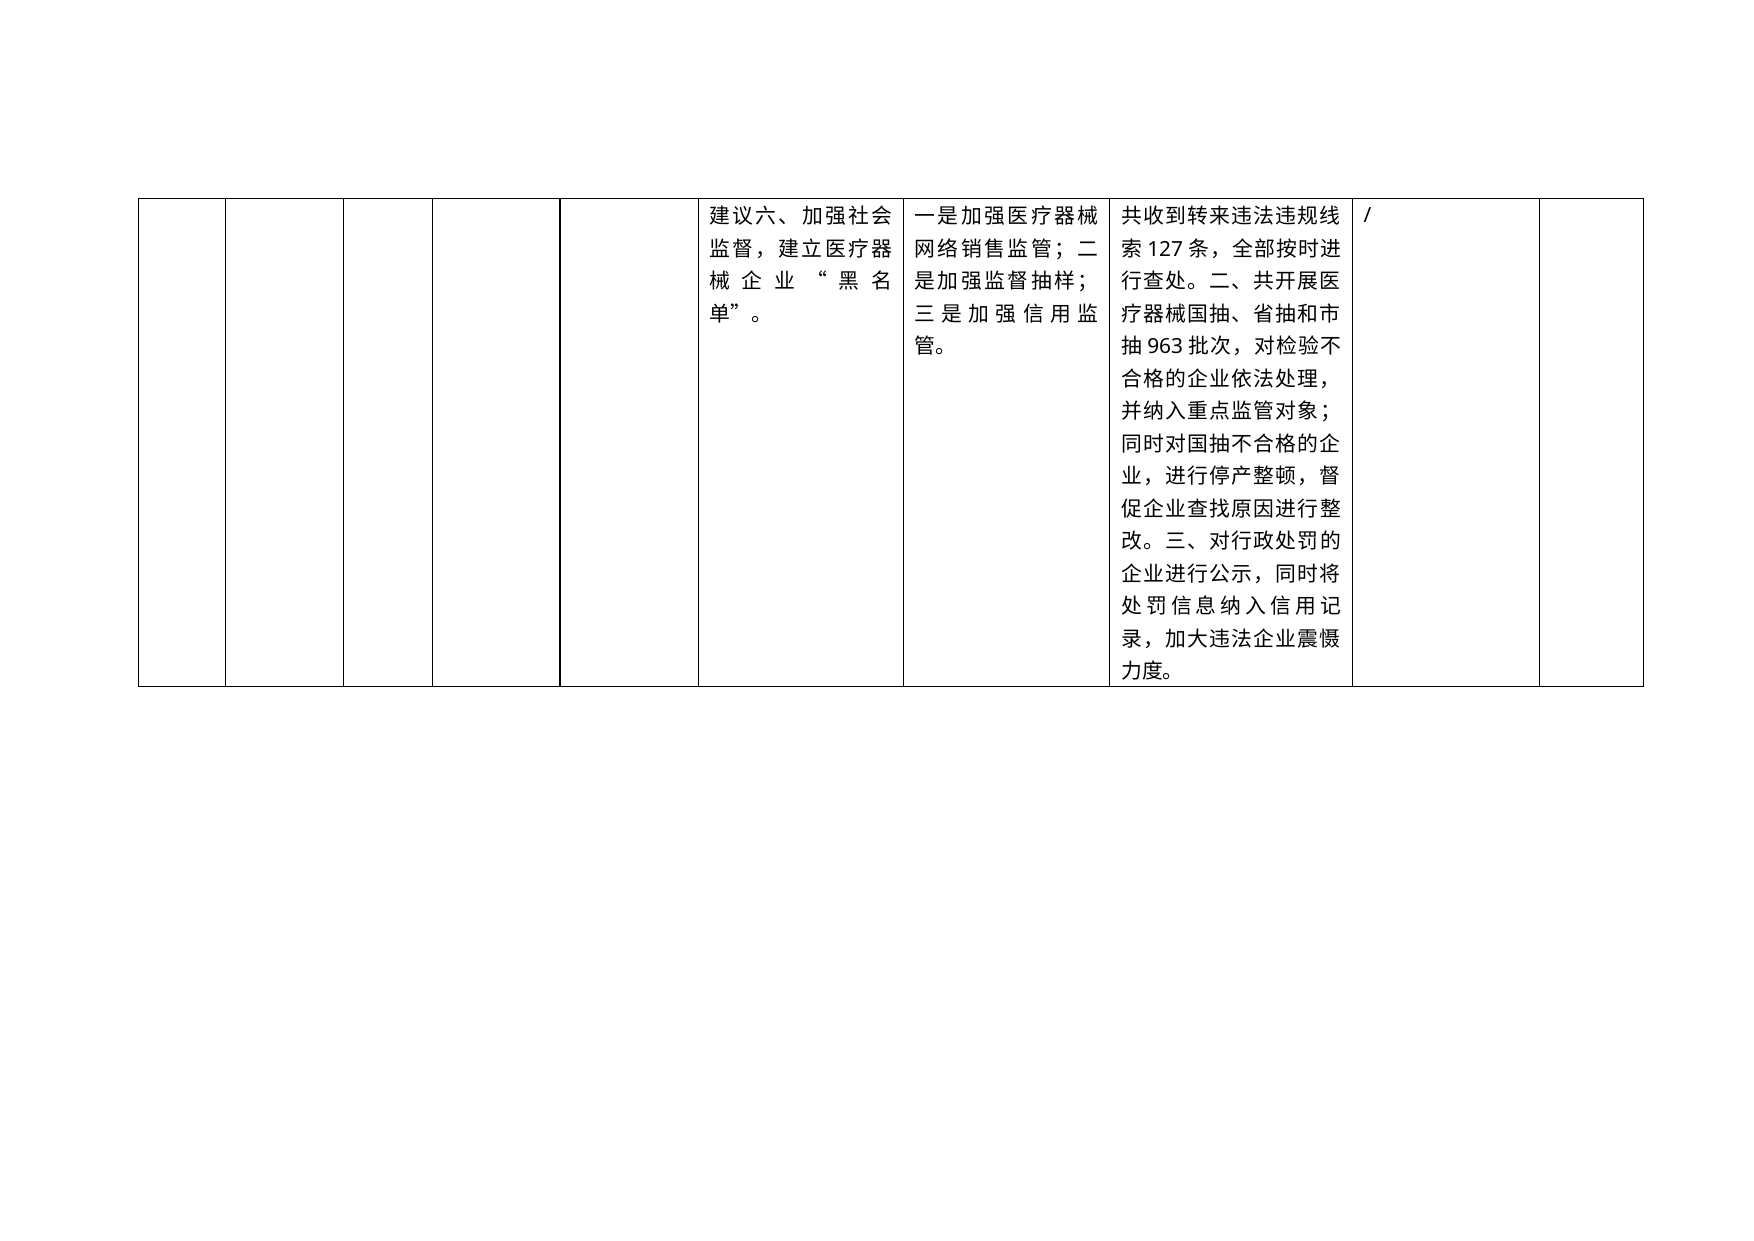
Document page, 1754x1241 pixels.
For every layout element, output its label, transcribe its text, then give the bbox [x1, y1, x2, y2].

table_cell 一是加强医疗器械网络销售监管；二是加强监督抽样；三是加强信用监管。 [904, 199, 1109, 686]
table_cell / [1353, 199, 1539, 686]
table_cell [1540, 199, 1643, 686]
table_cell 建议六、加强社会监督，建立医疗器械企业“黑名单”。 [699, 199, 903, 686]
table_cell 共收到转来违法违规线索127条，全部按时进行查处。二、共开展医疗器械国抽、省抽和市抽963批次，对检验不合格的企业依法处理，并纳入重点监管对象；同时对国抽不合格的企业，进行停产整顿，督促企业查找原因进行整改。三、对行政处罚的企业进行公示，同时将处罚信息纳入信用记录，加大违法企业震慑力度。 [1110, 199, 1352, 686]
